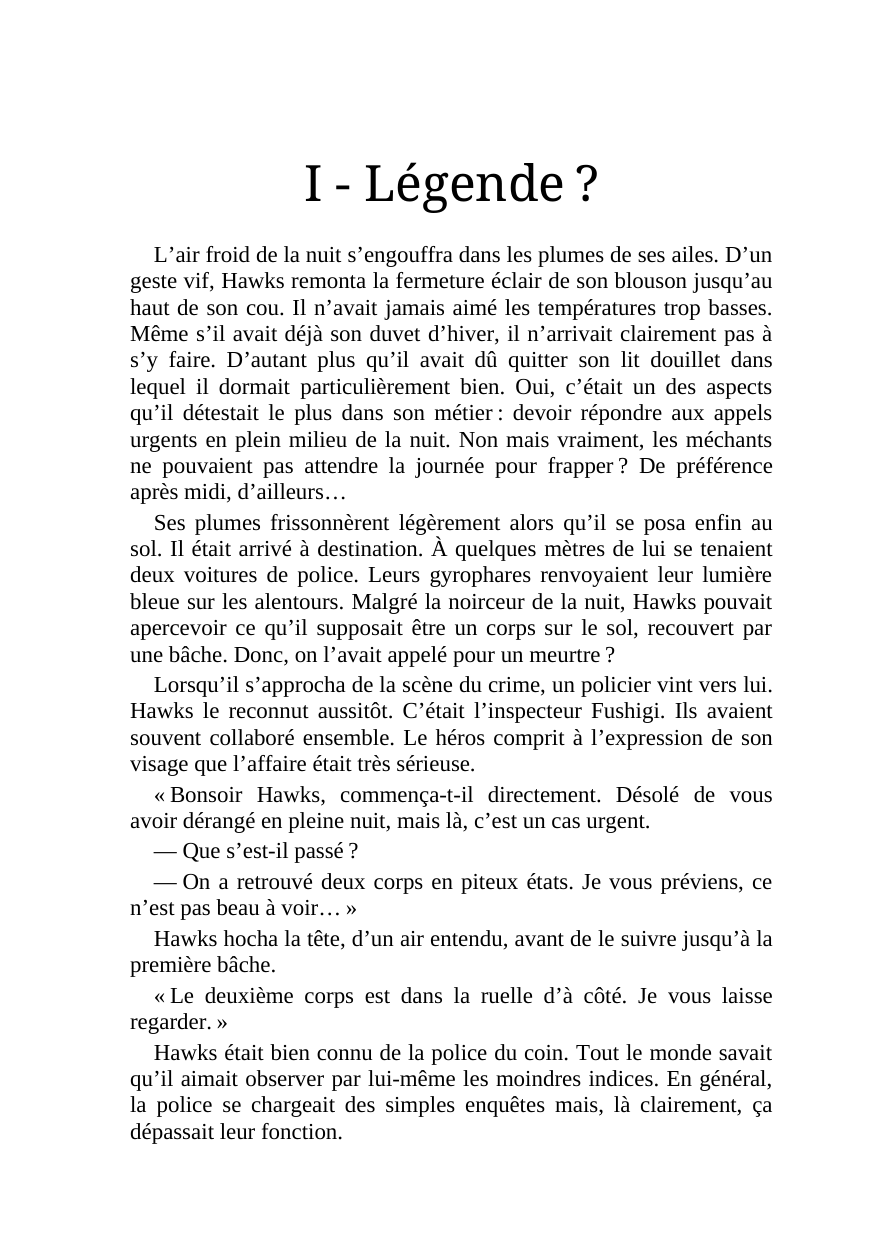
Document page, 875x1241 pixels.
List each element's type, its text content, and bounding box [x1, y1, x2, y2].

subtitle Légende ? [130, 148, 774, 216]
text — Que s’est-il passé ? [130, 838, 774, 864]
text L’air froid de la nuit s’engouffra dans les plumes de ses ailes. D’un geste vif, Hawks remonta la fermeture éclair de son blouson jusqu’au haut de son cou. Il n’avait jamais aimé les températures trop basses. Même s’il avait déjà son duvet d’hiver, il n’arrivait clairement pas à s’y faire. D’autant plus qu’il avait dû quitter son lit douillet dans lequel il dormait particulièrement bien. Oui, c’était un des aspects qu’il détestait le plus dans son métier : devoir répondre aux appels urgents en plein milieu de la nuit. Non mais vraiment, les méchants ne pouvaient pas attendre la journée pour frapper ? De préférence après midi, d’ailleurs… [130, 241, 774, 505]
text — On a retrouvé deux corps en piteux états. Je vous préviens, ce n’est pas beau à voir… » [130, 868, 774, 921]
text Hawks était bien connu de la police du coin. Tout le monde savait qu’il aimait observer par lui-même les moindres indices. En général, la police se chargeait des simples enquêtes mais, là clairement, ça dépassait leur fonction. [130, 1039, 774, 1144]
text « Le deuxième corps est dans la ruelle d’à côté. Je vous laisse regarder. » [130, 982, 774, 1034]
text Lorsqu’il s’approcha de la scène du crime, un policier vint vers lui. Hawks le reconnut aussitôt. C’était l’inspecteur Fushigi. Ils avaient souvent collaboré ensemble. Le héros comprit à l’expression de son visage que l’affaire était très sérieuse. [130, 671, 774, 777]
text Ses plumes frissonnèrent légèrement alors qu’il se posa enfin au sol. Il était arrivé à destination. À quelques mètres de lui se tenaient deux voitures de police. Leurs gyrophares renvoyaient leur lumière bleue sur les alentours. Malgré la noirceur de la nuit, Hawks pouvait apercevoir ce qu’il supposait être un corps sur le sol, recouvert par une bâche. Donc, on l’avait appelé pour un meurtre ? [130, 509, 774, 667]
text Hawks hocha la tête, d’un air entendu, avant de le suivre jusqu’à la première bâche. [130, 925, 774, 978]
text « Bonsoir Hawks, commença-t-il directement. Désolé de vous avoir dérangé en pleine nuit, mais là, c’est un cas urgent. [130, 781, 774, 833]
